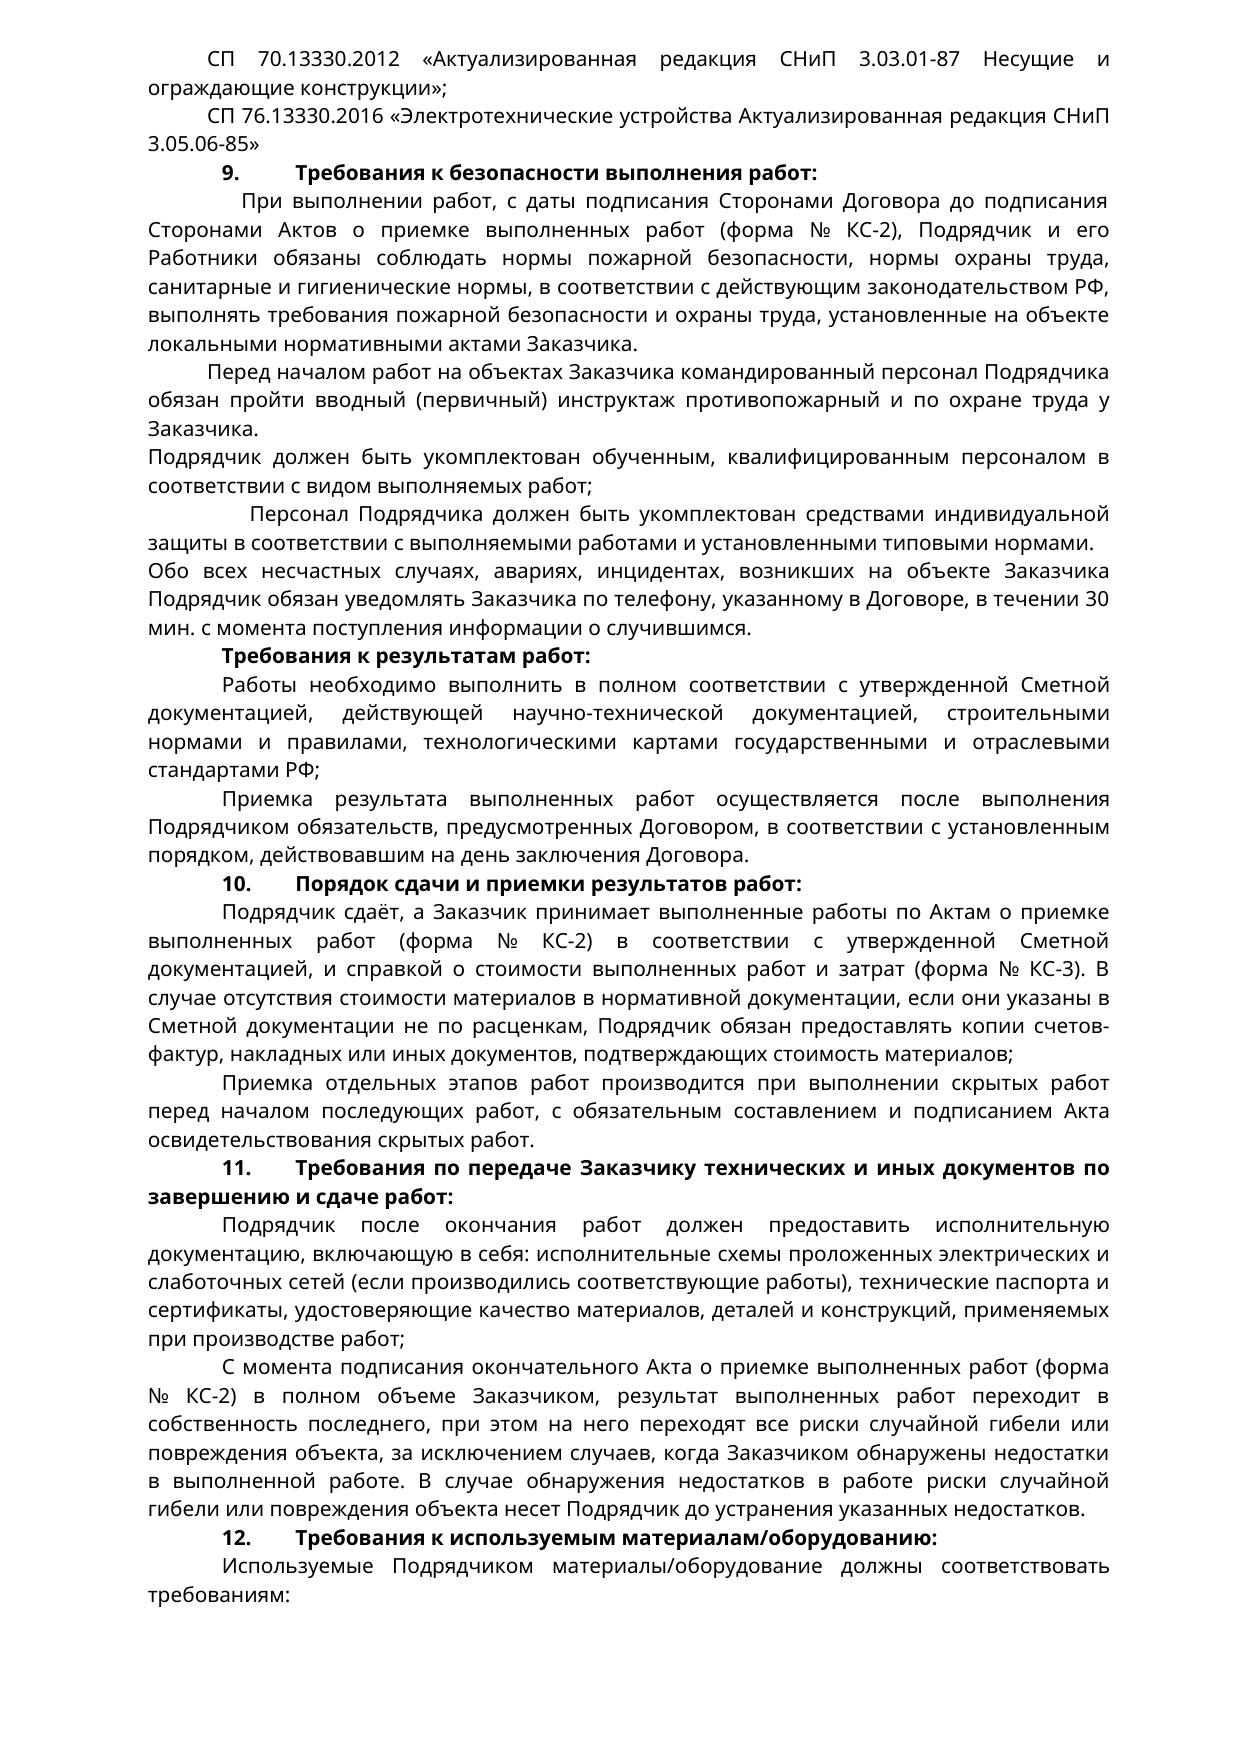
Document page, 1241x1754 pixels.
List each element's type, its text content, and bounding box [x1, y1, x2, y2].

text СП 70.13330.2012 «Актуализированная редакция СНиП 3.03.01-87 Несущие и ограждающие конструкции»; [148, 44, 1111, 101]
text Приемка отдельных этапов работ производится при выполнении скрытых работ перед началом последующих работ, с обязательным составлением и подписанием Акта освидетельствования скрытых работ. [148, 1068, 1111, 1153]
text Обо всех несчастных случаях, авариях, инцидентах, возникших на объекте Заказчика Подрядчик обязан уведомлять Заказчика по телефону, указанному в Договоре, в течении 30 мин. с момента поступления информации о случившимся. [148, 556, 1111, 641]
list Требования к безопасности выполнения работ: [148, 158, 1111, 186]
text При выполнении работ, с даты подписания Сторонами Договора до подписания Сторонами Актов о приемке выполненных работ (форма № КС-2), Подрядчик и его Работники обязаны соблюдать нормы пожарной безопасности, нормы охраны труда, санитарные и гигиенические нормы, в соответствии с действующим законодательством РФ, выполнять требования пожарной безопасности и охраны труда, установленные на объекте локальными нормативными актами Заказчика. [148, 186, 1111, 357]
text Требования к результатам работ: [148, 641, 1111, 670]
text Персонал Подрядчика должен быть укомплектован средствами индивидуальной защиты в соответствии с выполняемыми работами и установленными типовыми нормами. [148, 499, 1111, 556]
text Приемка результата выполненных работ осуществляется после выполнения Подрядчиком обязательств, предусмотренных Договором, в соответствии с установленным порядком, действовавшим на день заключения Договора. [148, 784, 1111, 869]
text Подрядчик должен быть укомплектован обученным, квалифицированным персоналом в соответствии с видом выполняемых работ; [148, 442, 1111, 499]
text Подрядчик после окончания работ должен предоставить исполнительную документацию, включающую в себя: исполнительные схемы проложенных электрических и слаботочных сетей (если производились соответствующие работы), технические паспорта и сертификаты, удостоверяющие качество материалов, деталей и конструкций, применяемых при производстве работ; [148, 1210, 1111, 1352]
text Подрядчик сдаёт, а Заказчик принимает выполненные работы по Актам о приемке выполненных работ (форма № КС-2) в соответствии с утвержденной Сметной документацией, и справкой о стоимости выполненных работ и затрат (форма № КС-3). В случае отсутствия стоимости материалов в нормативной документации, если они указаны в Сметной документации не по расценкам, Подрядчик обязан предоставлять копии счетов-фактур, накладных или иных документов, подтверждающих стоимость материалов; [148, 897, 1111, 1068]
list Порядок сдачи и приемки результатов работ: [148, 869, 1111, 897]
text С момента подписания окончательного Акта о приемке выполненных работ (форма № КС-2) в полном объеме Заказчиком, результат выполненных работ переходит в собственность последнего, при этом на него переходят все риски случайной гибели или повреждения объекта, за исключением случаев, когда Заказчиком обнаружены недостатки в выполненной работе. В случае обнаружения недостатков в работе риски случайной гибели или повреждения объекта несет Подрядчик до устранения указанных недостатков. [148, 1352, 1111, 1523]
text Работы необходимо выполнить в полном соответствии с утвержденной Сметной документацией, действующей научно-технической документацией, строительными нормами и правилами, технологическими картами государственными и отраслевыми стандартами РФ; [148, 670, 1111, 784]
text Перед началом работ на объектах Заказчика командированный персонал Подрядчика обязан пройти вводный (первичный) инструктаж противопожарный и по охране труда у Заказчика. [148, 357, 1111, 442]
list Требования к используемым материалам/оборудованию: [148, 1523, 1111, 1551]
list Требования по передаче Заказчику технических и иных документов по завершению и сдаче работ: [148, 1153, 1111, 1210]
text СП 76.13330.2016 «Электротехнические устройства Актуализированная редакция СНиП 3.05.06-85» [148, 101, 1111, 158]
text Используемые Подрядчиком материалы/оборудование должны соответствовать требованиям: [148, 1551, 1111, 1608]
